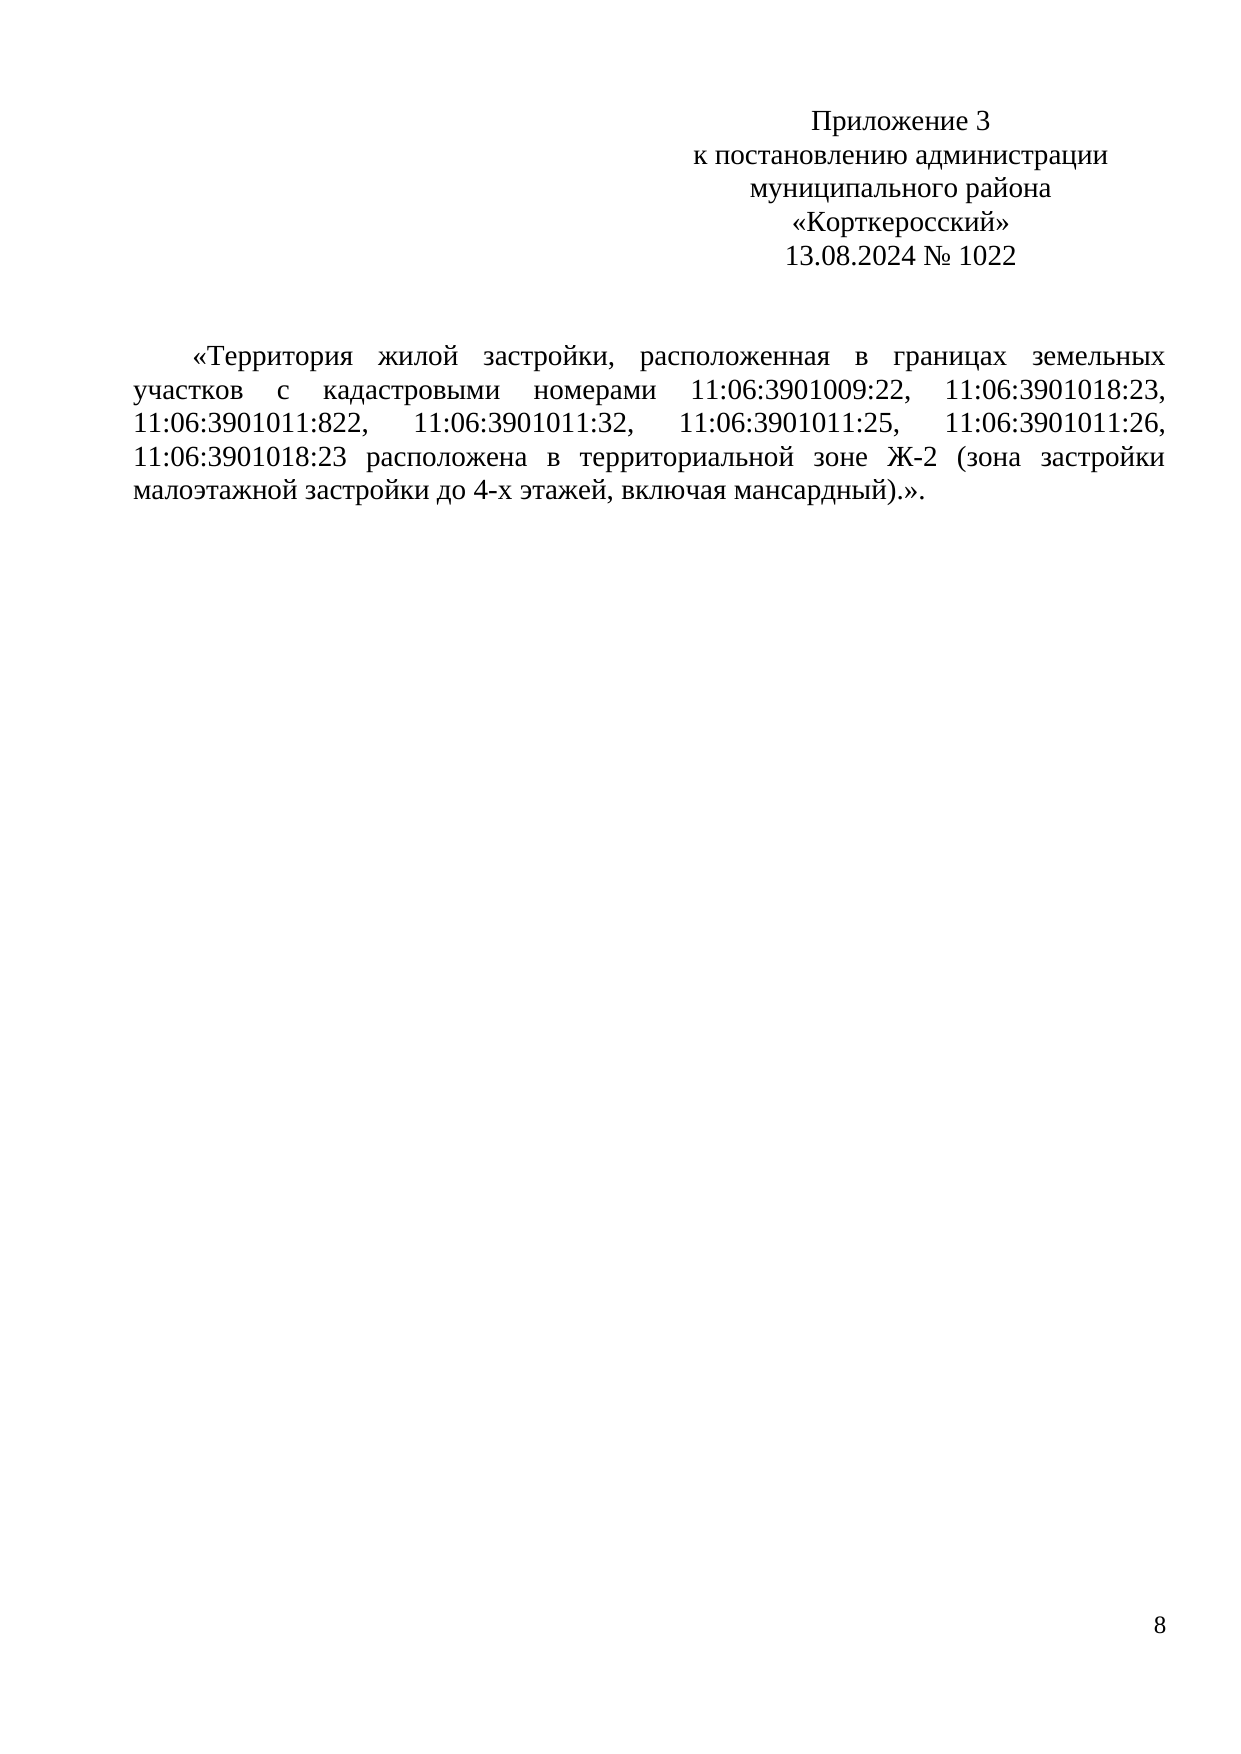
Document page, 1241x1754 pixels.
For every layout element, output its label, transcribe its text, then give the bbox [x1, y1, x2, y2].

text «Корткеросский» [635, 204, 1166, 238]
text Приложение 3 [635, 103, 1166, 137]
text «Территория жилой застройки, расположенная в границах земельных участков с кадастровыми номерами 11:06:3901009:22, 11:06:3901018:23, 11:06:3901011:822, 11:06:3901011:32, 11:06:3901011:25, 11:06:3901011:26, 11:06:3901018:23 расположена в территориальной зоне Ж-2 (зона застройки малоэтажной застройки до 4-х этажей, включая мансардный).». [133, 338, 1166, 506]
text муниципального района [635, 171, 1166, 204]
text 13.08.2024 № 1022 [635, 238, 1166, 271]
text к постановлению администрации [635, 137, 1166, 171]
